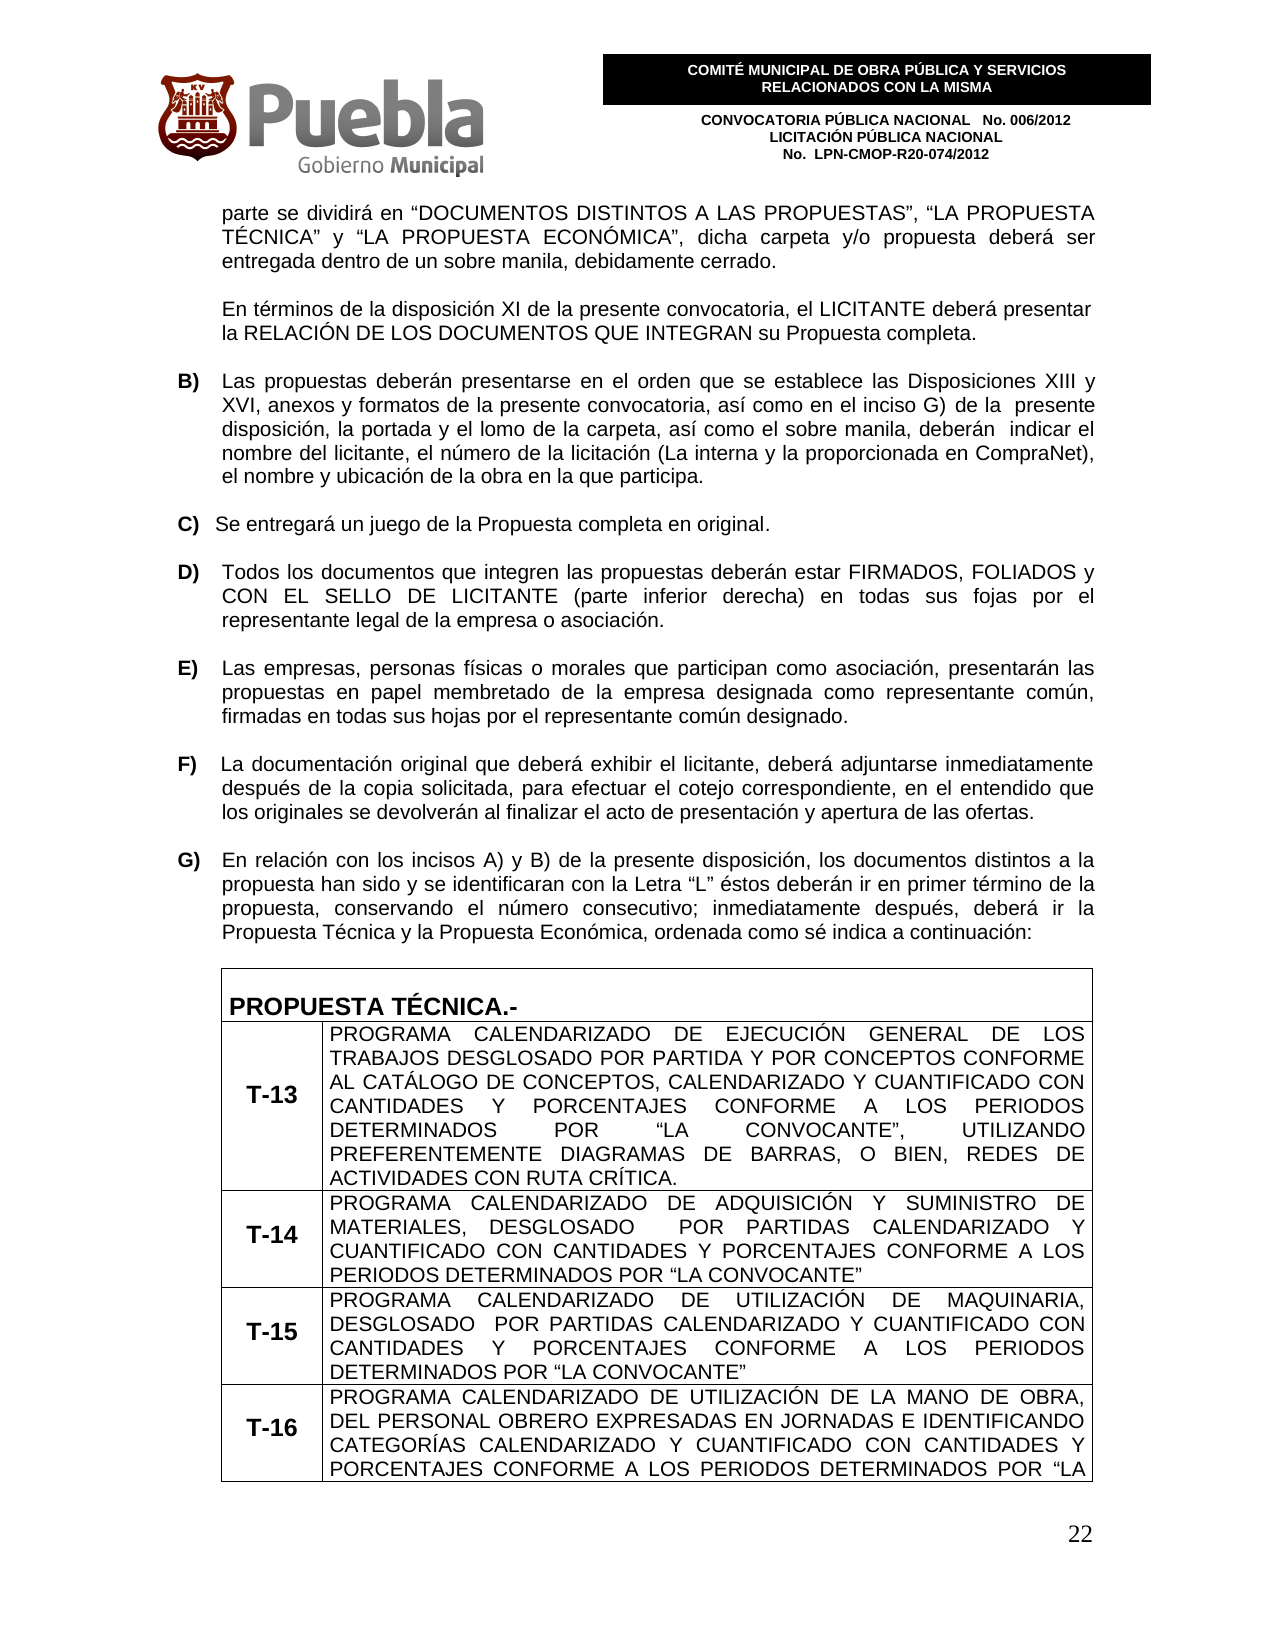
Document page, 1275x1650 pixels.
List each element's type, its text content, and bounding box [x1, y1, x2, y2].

text En términos de la disposición XI de la presente convocatoria, el LICITANTE deberá presentar la RELACIÓN DE LOS DOCUMENTOS QUE INTEGRAN su Propuesta completa. [222, 297, 1093, 344]
table_cell T-13 [222, 1022, 322, 1190]
text B) Las propuestas deberán presentarse en el orden que se establece las Disposiciones XIII y XVI, anexos y formatos de la presente convocatoria, así como en el inciso G) de la presente disposición, la portada y el lomo de la carpeta, así como el sobre manila, deberán indicar el nombre del licitante, el número de la licitación (La interna y la proporcionada en CompraNet), el nombre y ubicación de la obra en la que participa. [177, 368, 1096, 488]
text D) Todos los documentos que integren las propuestas deberán estar FIRMADOS, FOLIADOS y CON EL SELLO DE LICITANTE (parte inferior derecha) en todas sus fojas por el representante legal de la empresa o asociación. [177, 560, 1096, 632]
text F) La documentación original que deberá exhibir el licitante, deberá adjuntarse inmediatamente después de la copia solicitada, para efectuar el cotejo correspondiente, en el entendido que los originales se devolverán al finalizar el acto de presentación y apertura de las ofertas. [177, 752, 1096, 824]
table_cell PROGRAMA CALENDARIZADO DE UTILIZACIÓN DE MAQUINARIA, DESGLOSADO POR PARTIDAS CALENDARIZADO Y CUANTIFICADO CON CANTIDADES Y PORCENTAJES CONFORME A LOS PERIODOS DETERMINADOS POR “LA CONVOCANTE” [323, 1288, 1092, 1384]
table_cell T-15 [222, 1288, 322, 1384]
table_header PROPUESTA TÉCNICA.- [222, 969, 1092, 1021]
table_cell T-16 [222, 1385, 322, 1481]
table_cell T-14 [222, 1191, 322, 1287]
text E) Las empresas, personas físicas o morales que participan como asociación, presentarán las propuestas en papel membretado de la empresa designada como representante común, firmadas en todas sus hojas por el representante común designado. [177, 656, 1096, 728]
picture [158, 73, 484, 177]
table_cell PROGRAMA CALENDARIZADO DE EJECUCIÓN GENERAL DE LOS TRABAJOS DESGLOSADO POR PARTIDA Y POR CONCEPTOS CONFORME AL CATÁLOGO DE CONCEPTOS, CALENDARIZADO Y CUANTIFICADO CON CANTIDADES Y PORCENTAJES CONFORME A LOS PERIODOS DETERMINADOS POR “LA CONVOCANTE”, UTILIZANDO PREFERENTEMENTE DIAGRAMAS DE BARRAS, O BIEN, REDES DE ACTIVIDADES CON RUTA CRÍTICA. [323, 1022, 1092, 1190]
text C) Se entregará un juego de la Propuesta completa en original. [177, 512, 1093, 536]
table_cell PROGRAMA CALENDARIZADO DE ADQUISICIÓN Y SUMINISTRO DE MATERIALES, DESGLOSADO POR PARTIDAS CALENDARIZADO Y CUANTIFICADO CON CANTIDADES Y PORCENTAJES CONFORME A LOS PERIODOS DETERMINADOS POR “LA CONVOCANTE” [323, 1191, 1092, 1287]
text G) En relación con los incisos A) y B) de la presente disposición, los documentos distintos a la propuesta han sido y se identificaran con la Letra “L” éstos deberán ir en primer término de la propuesta, conservando el número consecutivo; inmediatamente después, deberá ir la Propuesta Técnica y la Propuesta Económica, ordenada como sé indica a continuación: [177, 848, 1096, 943]
